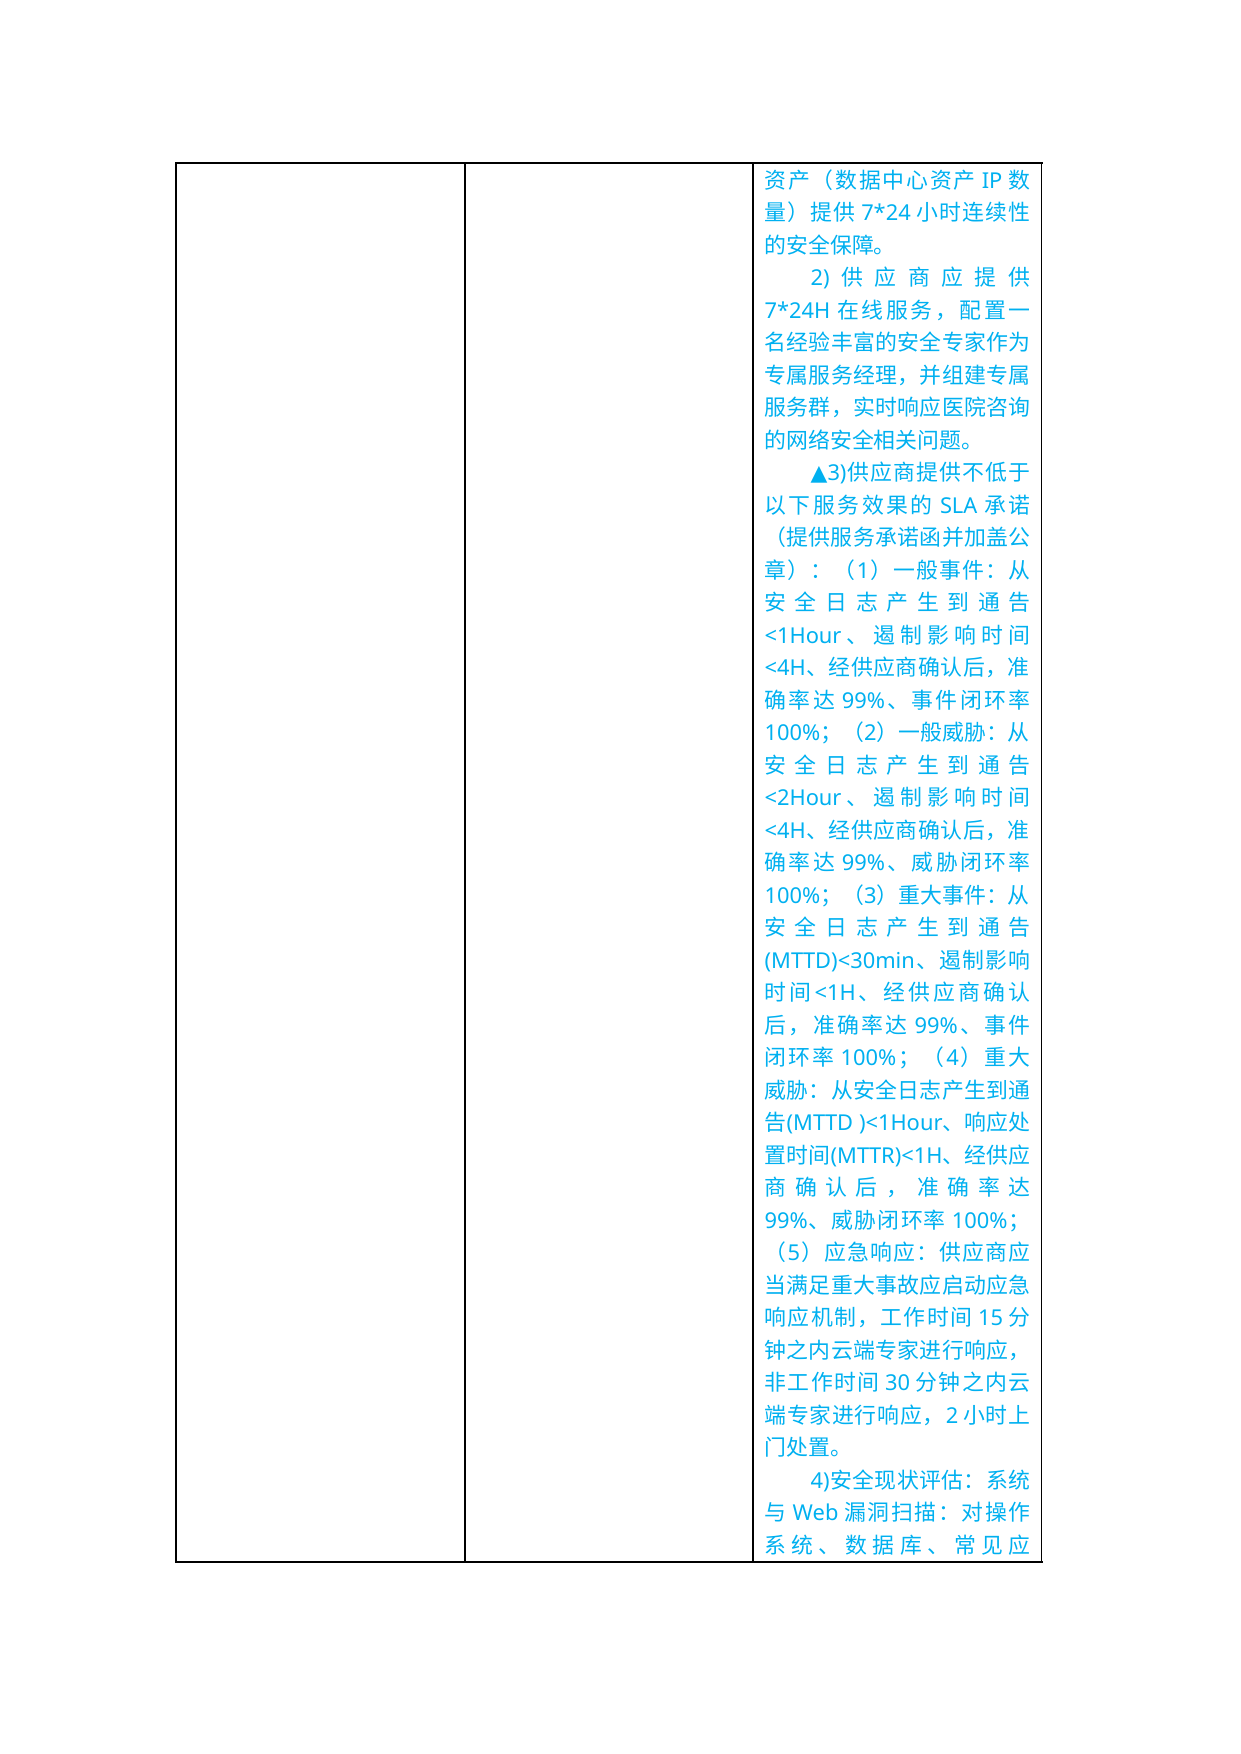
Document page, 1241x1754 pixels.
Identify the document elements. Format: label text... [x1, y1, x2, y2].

table_cell [466, 164, 752, 1561]
table_cell 1 [177, 164, 464, 1561]
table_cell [754, 164, 1041, 1561]
